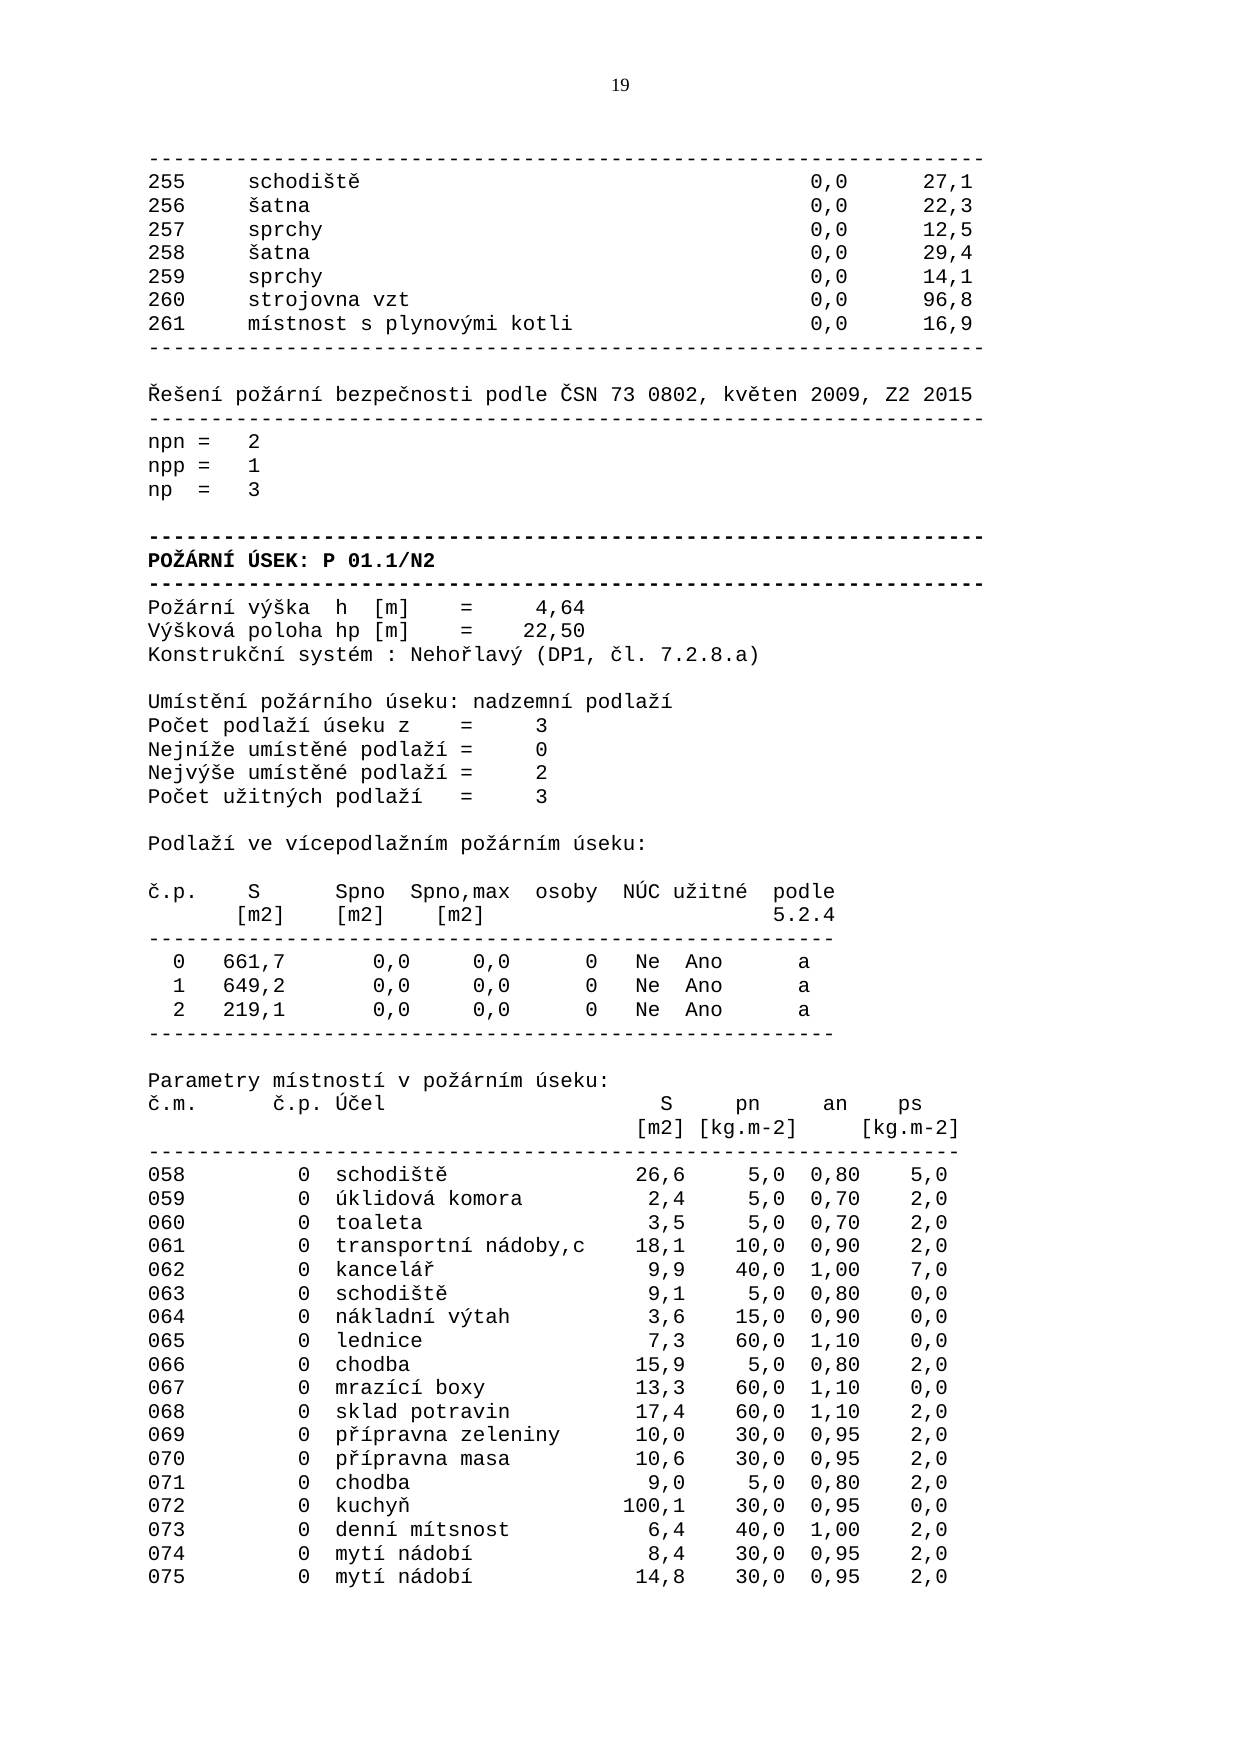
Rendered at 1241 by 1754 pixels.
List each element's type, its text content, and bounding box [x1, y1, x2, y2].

text Řešení požární bezpečnosti podle ČSN 73 0802, květen 2009, Z2 2015 [148, 384, 1093, 408]
text 072 0 kuchyň 100,1 30,0 0,95 0,0 [148, 1495, 1093, 1519]
text 255 schodiště 0,0 27,1 [148, 171, 1093, 195]
text Počet užitných podlaží = 3 [148, 786, 1093, 810]
text npp = 1 [148, 455, 1093, 479]
text 0 661,7 0,0 0,0 0 Ne Ano a [148, 952, 1093, 975]
text ------------------------------------------------------------------- [148, 337, 1093, 360]
text POŽÁRNÍ ÚSEK: P 01.1/N2 [148, 549, 1093, 573]
text np = 3 [148, 479, 1093, 502]
text ------------------------------------------------------------------- [148, 573, 1093, 597]
text [m2] [kg.m-2] [kg.m-2] [148, 1117, 1093, 1141]
text Výšková poloha hp [m] = 22,50 [148, 621, 1093, 644]
text Umístění požárního úseku: nadzemní podlaží [148, 691, 1093, 715]
text Požární výška h [m] = 4,64 [148, 597, 1093, 621]
text 257 sprchy 0,0 12,5 [148, 218, 1093, 242]
text [m2] [m2] [m2] 5.2.4 [148, 904, 1093, 928]
text 071 0 chodba 9,0 5,0 0,80 2,0 [148, 1472, 1093, 1495]
text Nejvýše umístěné podlaží = 2 [148, 762, 1093, 786]
text 1 649,2 0,0 0,0 0 Ne Ano a [148, 975, 1093, 999]
text 066 0 chodba 15,9 5,0 0,80 2,0 [148, 1353, 1093, 1377]
text ------------------------------------------------------------------- [148, 526, 1093, 549]
text Parametry místností v požárním úseku: [148, 1070, 1093, 1093]
text Podlaží ve vícepodlažním požárním úseku: [148, 833, 1093, 857]
text 2 219,1 0,0 0,0 0 Ne Ano a [148, 999, 1093, 1022]
text 060 0 toaleta 3,5 5,0 0,70 2,0 [148, 1212, 1093, 1235]
text 059 0 úklidová komora 2,4 5,0 0,70 2,0 [148, 1188, 1093, 1212]
text 259 sprchy 0,0 14,1 [148, 266, 1093, 289]
text 069 0 přípravna zeleniny 10,0 30,0 0,95 2,0 [148, 1424, 1093, 1448]
text npn = 2 [148, 431, 1093, 455]
text 258 šatna 0,0 29,4 [148, 242, 1093, 266]
text Nejníže umístěné podlaží = 0 [148, 739, 1093, 762]
text 061 0 transportní nádoby,c 18,1 10,0 0,90 2,0 [148, 1235, 1093, 1259]
text 058 0 schodiště 26,6 5,0 0,80 5,0 [148, 1164, 1093, 1188]
text 260 strojovna vzt 0,0 96,8 [148, 289, 1093, 313]
text ------------------------------------------------------- [148, 928, 1093, 952]
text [148, 148, 1093, 171]
text ------------------------------------------------------- [148, 1022, 1093, 1046]
text Konstrukční systém : Nehořlavý (DP1, čl. 7.2.8.a) [148, 644, 1093, 668]
text 074 0 mytí nádobí 8,4 30,0 0,95 2,0 [148, 1543, 1093, 1566]
text 062 0 kancelář 9,9 40,0 1,00 7,0 [148, 1259, 1093, 1283]
text 070 0 přípravna masa 10,6 30,0 0,95 2,0 [148, 1448, 1093, 1472]
text 068 0 sklad potravin 17,4 60,0 1,10 2,0 [148, 1401, 1093, 1424]
text 075 0 mytí nádobí 14,8 30,0 0,95 2,0 [148, 1566, 1093, 1590]
text 065 0 lednice 7,3 60,0 1,10 0,0 [148, 1330, 1093, 1353]
text 073 0 denní mítsnost 6,4 40,0 1,00 2,0 [148, 1519, 1093, 1543]
text 261 místnost s plynovými kotli 0,0 16,9 [148, 313, 1093, 337]
text ----------------------------------------------------------------- [148, 1141, 1093, 1164]
text 063 0 schodiště 9,1 5,0 0,80 0,0 [148, 1283, 1093, 1306]
text 064 0 nákladní výtah 3,6 15,0 0,90 0,0 [148, 1306, 1093, 1330]
text 256 šatna 0,0 22,3 [148, 195, 1093, 218]
text ------------------------------------------------------------------- [148, 408, 1093, 431]
text 067 0 mrazící boxy 13,3 60,0 1,10 0,0 [148, 1377, 1093, 1401]
text Počet podlaží úseku z = 3 [148, 715, 1093, 739]
text č.m. č.p. Účel S pn an ps [148, 1093, 1093, 1117]
text č.p. S Spno Spno,max osoby NÚC užitné podle [148, 881, 1093, 904]
